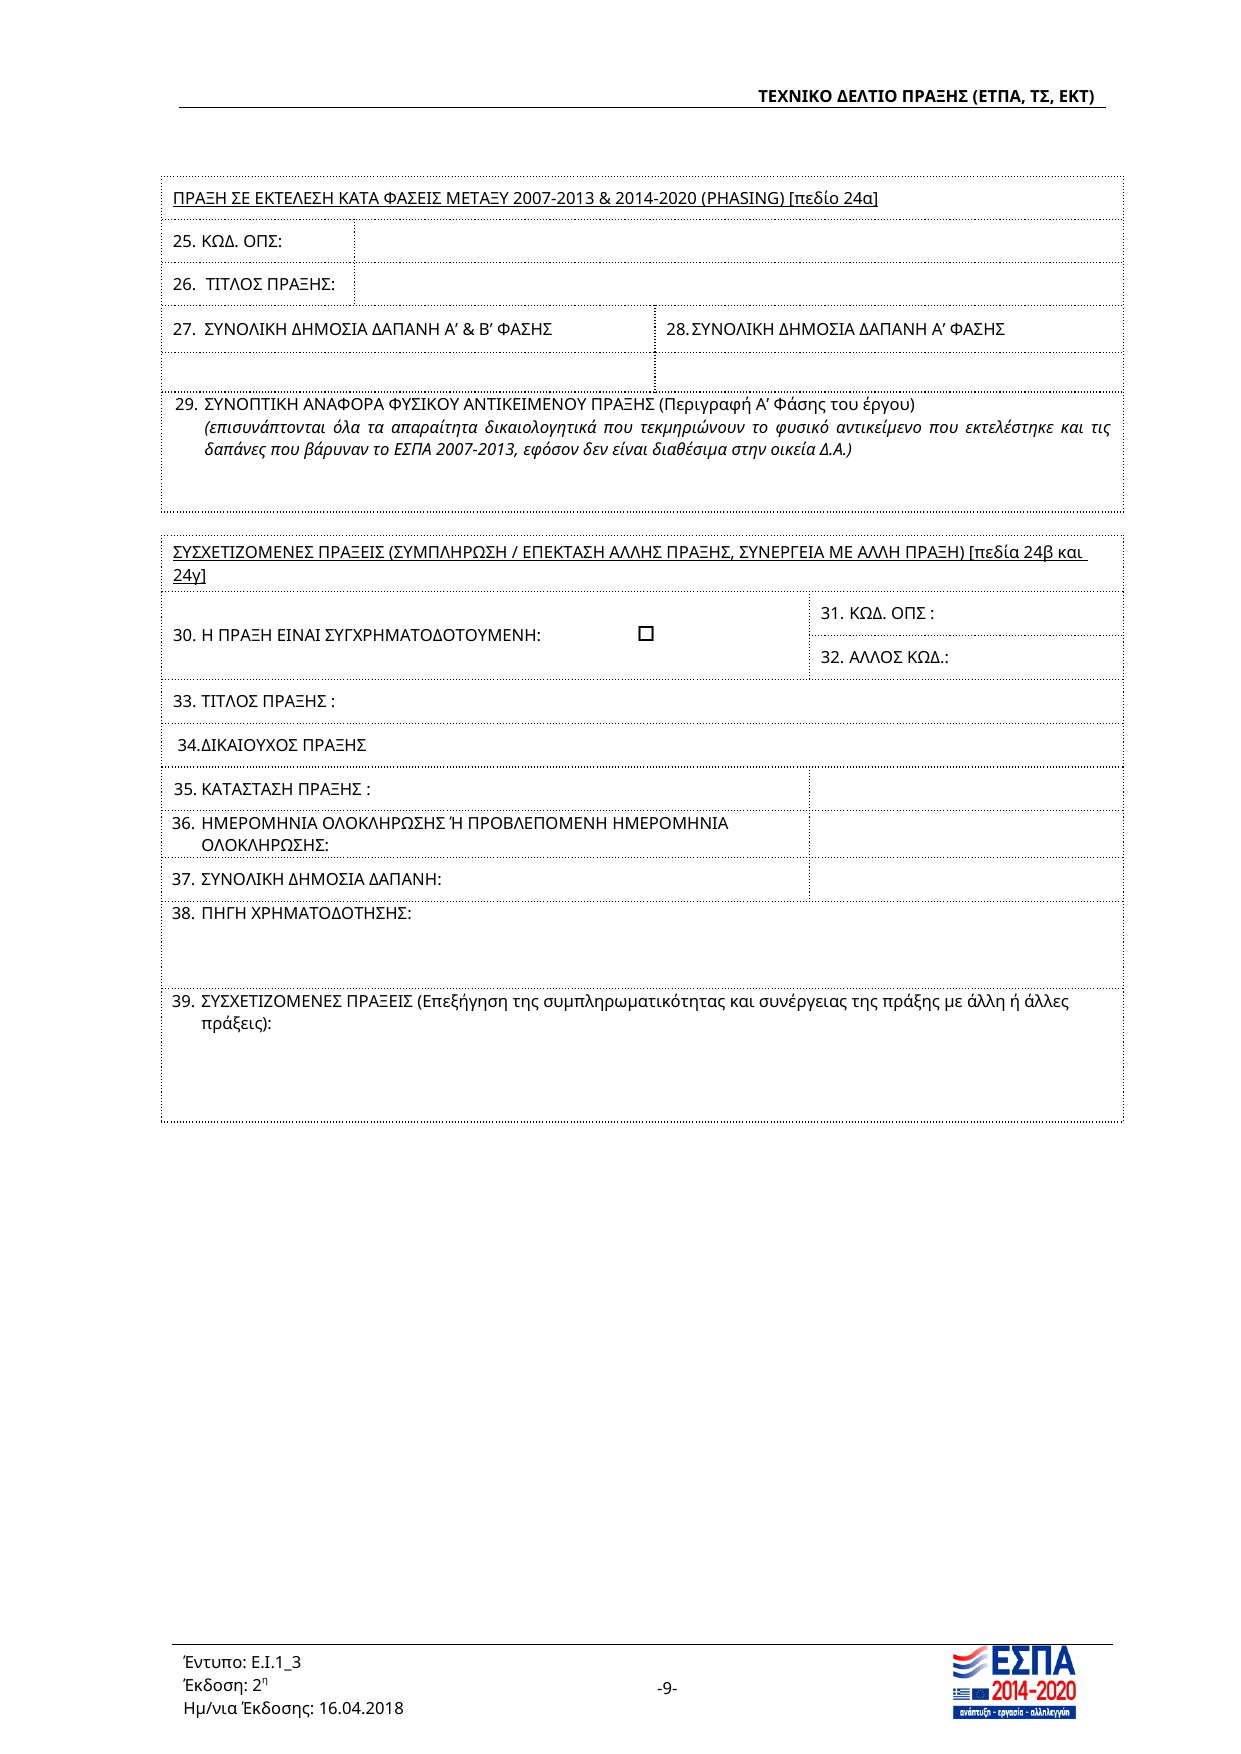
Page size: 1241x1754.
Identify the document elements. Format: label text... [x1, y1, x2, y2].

table_cell ΣΥΝΟΠΤΙΚΗ ΑΝΑΦΟΡΑ ΦΥΣΙΚΟΥ ΑΝΤΙΚΕΙΜΕΝΟΥ ΠΡΑΞΗΣ (Περιγραφή Α’ Φάσης του έργου) (επισυνάπτονται όλα τα απαραίτητα δικαιολογητικά που τεκμηριώνουν το φυσικό αντικείμενο που εκτελέστηκε και τις δαπάνες που βάρυναν το ΕΣΠΑ 2007-2013, εφόσον δεν είναι διαθέσιμα στην οικεία Δ.Α.) [161, 391, 1123, 511]
table_cell ΤΙΤΛΟΣ ΠΡΑΞΗΣ : [162, 679, 1123, 722]
table_cell [354, 262, 1123, 304]
table_header ΣΥΣΧΕΤΙΖΟΜΕΝΕΣ ΠΡΑΞΕΙΣ (ΣΥΜΠΛΗΡΩΣΗ / ΕΠΕΚΤΑΣΗ ΑΛΛΗΣ ΠΡΑΞΗΣ, ΣΥΝΕΡΓΕΙΑ ΜΕ ΑΛΛΗ ΠΡΑΞΗ) [πεδία 24β και 24γ] [162, 535, 1123, 591]
table_cell ΣΥΣΧΕΤΙΖΟΜΕΝΕΣ ΠΡΑΞΕΙΣ (Επεξήγηση της συμπληρωματικότητας και συνέργειας της πράξης με άλλη ή άλλες πράξεις): [162, 988, 1123, 1121]
table_cell [354, 219, 1123, 262]
table_cell ΚΑΤΑΣΤΑΣΗ ΠΡΑΞΗΣ : [162, 766, 809, 810]
table_cell [809, 810, 1123, 857]
table_cell ΣΥΝΟΛΙΚΗ ΔΗΜΟΣΙΑ ΔΑΠΑΝΗ Α’ & Β’ ΦΑΣΗΣ [161, 305, 655, 352]
table_cell ΚΩΔ. ΟΠΣ: [161, 219, 354, 262]
table_header ΠΡΑΞΗ ΣΕ ΕΚΤΕΛΕΣΗ ΚΑΤΑ ΦΑΣΕΙΣ ΜΕΤΑΞΥ 2007-2013 & 2014-2020 (PHASING) [πεδίο 24α] [161, 176, 1123, 219]
picture [950, 1645, 1078, 1721]
table_cell [809, 857, 1123, 901]
table_cell ΣΥΝΟΛΙΚΗ ΔΗΜΟΣΙΑ ΔΑΠΑΝΗ Α’ ΦΑΣΗΣ [655, 305, 1123, 352]
table_cell ΤΙΤΛΟΣ ΠΡΑΞΗΣ: [161, 262, 354, 304]
table_cell [809, 766, 1123, 810]
table_cell [161, 352, 655, 391]
table_cell Η ΠΡΑΞΗ ΕΙΝΑΙ ΣΥΓΧΡΗΜΑΤΟΔΟΤΟΥΜΕΝΗ: [162, 591, 809, 678]
table_cell ΔΙΚΑΙΟΥΧΟΣ ΠΡΑΞΗΣ [162, 723, 1123, 766]
table_cell ΚΩΔ. ΟΠΣ : [809, 591, 1123, 634]
table_cell ΗΜΕΡΟΜΗΝΙΑ ΟΛΟΚΛΗΡΩΣΗΣ Ή ΠΡΟΒΛΕΠΟΜΕΝΗ ΗΜΕΡΟΜΗΝΙΑ ΟΛΟΚΛΗΡΩΣΗΣ: [162, 810, 809, 857]
table_cell ΣΥΝΟΛΙΚΗ ΔΗΜΟΣΙΑ ΔΑΠΑΝΗ: [162, 857, 809, 901]
table_cell ΑΛΛΟΣ ΚΩΔ.: [809, 635, 1123, 678]
table_cell [655, 352, 1123, 391]
table_cell ΠΗΓΗ ΧΡΗΜΑΤΟΔΟΤΗΣΗΣ: [162, 901, 1123, 988]
